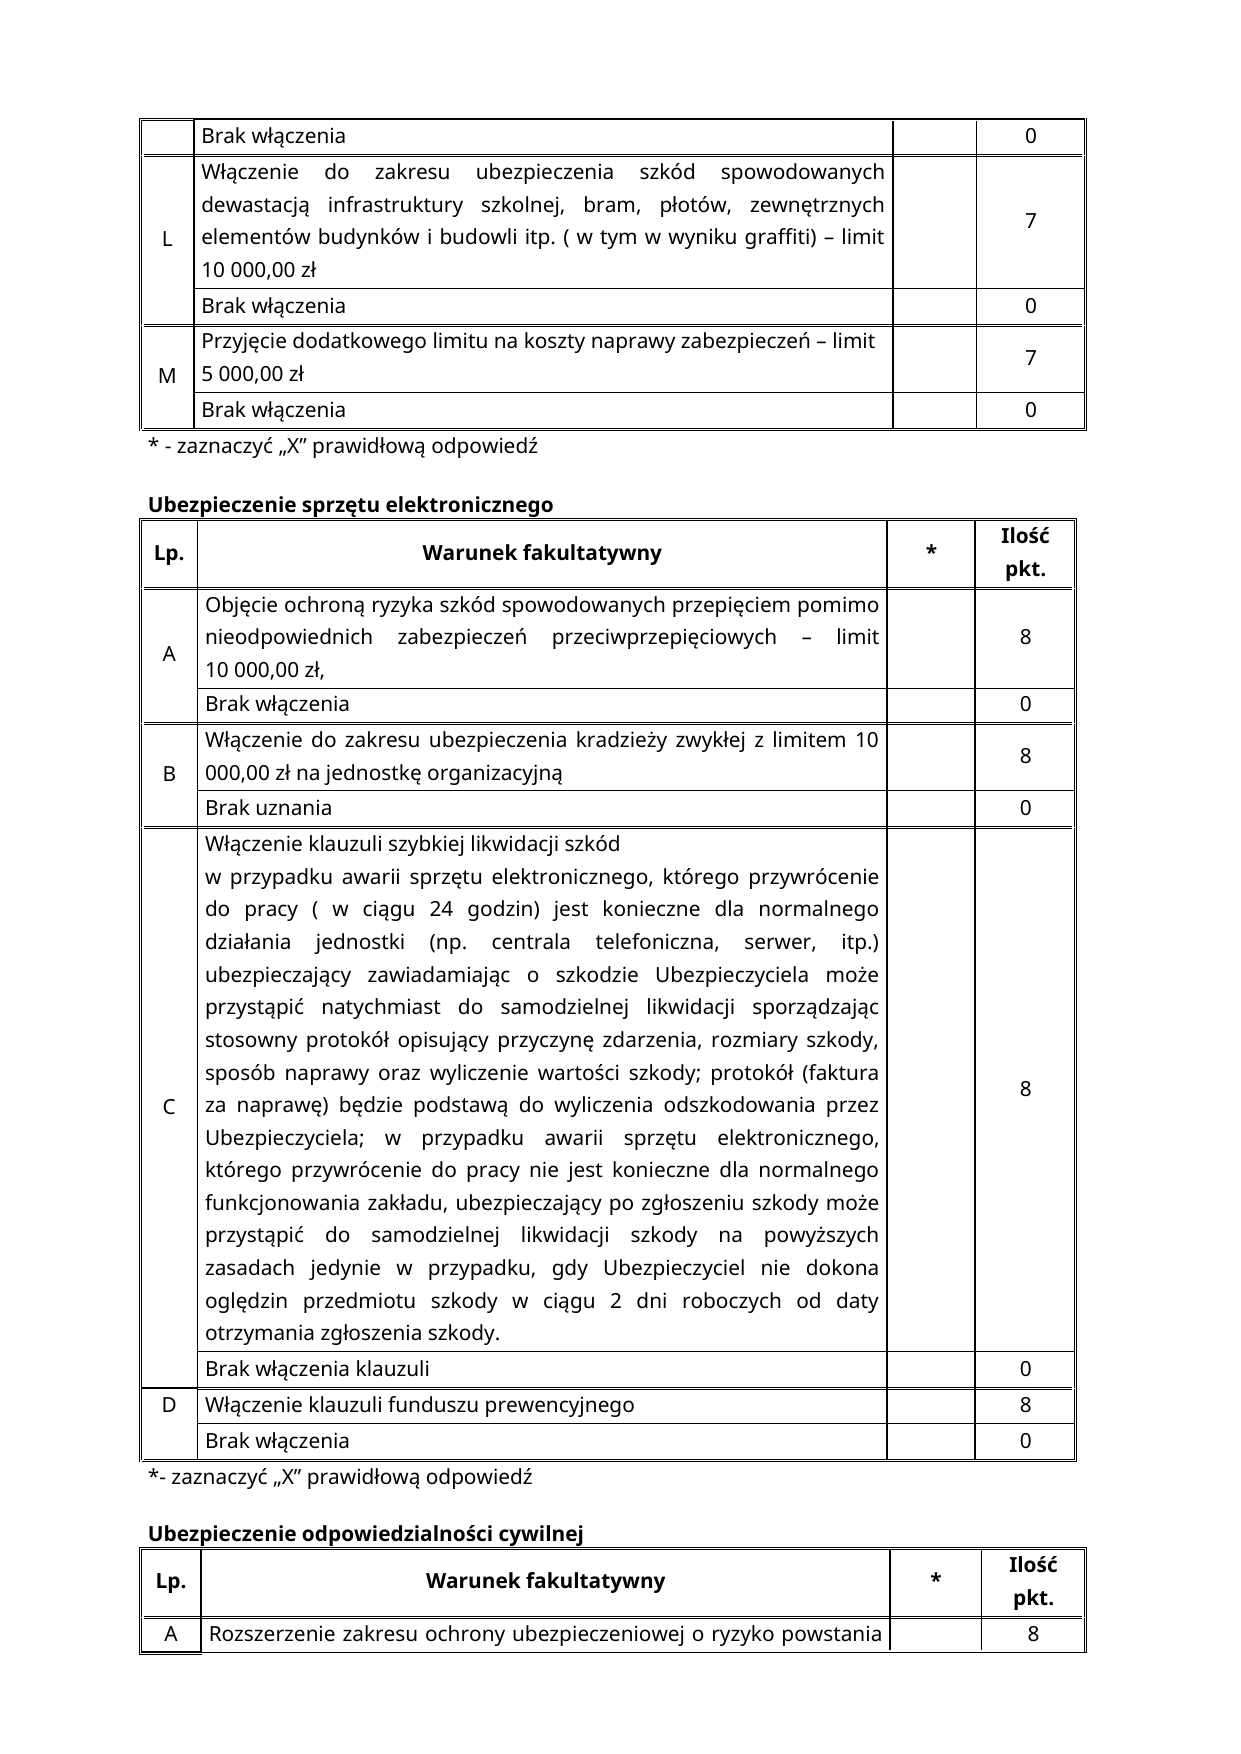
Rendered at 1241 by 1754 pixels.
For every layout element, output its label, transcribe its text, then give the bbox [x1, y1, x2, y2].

table_cell [894, 157, 976, 288]
table_cell Brak włączenia [195, 120, 893, 154]
table_header * [891, 1550, 981, 1616]
table_cell [888, 791, 974, 826]
table_cell Włączenie klauzuli funduszu prewencyjnego [198, 1390, 886, 1423]
table_cell 8 [976, 587, 1074, 688]
table_cell Włączenie do zakresu ubezpieczenia szkód spowodowanych dewastacją infrastruktury szkolnej, bram, płotów, zewnętrznych elementów budynków i budowli itp. ( w tym w wyniku graffiti) – limit 10 000,00 zł [195, 157, 892, 288]
table_cell B [140, 722, 197, 826]
table_cell [894, 393, 976, 428]
table_cell 0 [976, 120, 1084, 154]
table_cell [893, 120, 976, 154]
text *- zaznaczyć „X” prawidłową odpowiedź [148, 1462, 1092, 1490]
table_header Ilość pkt. [982, 1550, 1084, 1616]
table_header Warunek fakultatywny [202, 1550, 889, 1616]
table_cell 7 [977, 154, 1085, 288]
table_header Lp. [142, 1550, 200, 1616]
table_cell D [142, 1389, 197, 1459]
table_cell [888, 725, 974, 790]
table_cell 0 [976, 1424, 1074, 1459]
table_cell 8 [976, 722, 1076, 790]
table_cell 0 [977, 393, 1084, 428]
table_header * [888, 521, 974, 587]
table_cell 0 [977, 289, 1084, 323]
table_header Ilość pkt. [976, 521, 1074, 587]
table_cell [894, 327, 976, 392]
table_cell 8 [976, 1387, 1076, 1423]
text Ubezpieczenie odpowiedzialności cywilnej [148, 1519, 1092, 1547]
table_cell [894, 289, 976, 323]
table_cell Brak włączenia [195, 289, 892, 323]
table_cell 8 [981, 1616, 1084, 1651]
table_cell Brak włączenia klauzuli [198, 1352, 886, 1387]
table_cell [202, 1619, 890, 1651]
table_cell M [142, 324, 193, 428]
table_cell Brak włączenia [198, 689, 886, 722]
table_cell Brak włączenia [198, 1424, 886, 1459]
text Ubezpieczenie sprzętu elektronicznego [148, 490, 1092, 518]
table_cell Przyjęcie dodatkowego limitu na koszty naprawy zabezpieczeń – limit 5 000,00 zł [195, 327, 892, 392]
text * - zaznaczyć „X” prawidłową odpowiedź [148, 431, 1092, 459]
table_cell Włączenie do zakresu ubezpieczenia kradzieży zwykłej z limitem 10 000,00 zł na jednostkę organizacyjną [198, 725, 886, 790]
table_cell Włączenie klauzuli szybkiej likwidacji szkód w przypadku awarii sprzętu elektronicznego, którego przywrócenie do pracy ( w ciągu 24 godzin) jest konieczne dla normalnego działania jednostki (np. centrala telefoniczna, serwer, itp.) ubezpieczający zawiadamiając o szkodzie Ubezpieczyciela może przystąpić natychmiast do samodzielnej likwidacji sporządzając stosowny protokół opisujący przyczynę zdarzenia, rozmiary szkody, sposób naprawy oraz wyliczenie wartości szkody; protokół (faktura za naprawę) będzie podstawą do wyliczenia odszkodowania przez Ubezpieczyciela; w przypadku awarii sprzętu elektronicznego, którego przywrócenie do pracy nie jest konieczne dla normalnego funkcjonowania zakładu, ubezpieczający po zgłoszeniu szkody może przystąpić do samodzielnej likwidacji szkody na powyższych zasadach jedynie w przypadku, gdy Ubezpieczyciel nie dokona oględzin przedmiotu szkody w ciągu 2 dni roboczych od daty otrzymania zgłoszenia szkody. [198, 829, 886, 1351]
table_cell Brak uznania [198, 791, 886, 826]
table_cell 0 [976, 1352, 1074, 1387]
table_cell [888, 1390, 974, 1423]
table_cell 8 [976, 826, 1076, 1351]
table_cell [888, 590, 974, 688]
table_cell 7 [977, 324, 1084, 392]
table_cell C [140, 826, 197, 1387]
table_cell Brak włączenia [195, 393, 892, 428]
table_cell Objęcie ochroną ryzyka szkód spowodowanych przepięciem pomimo nieodpowiednich zabezpieczeń przeciwprzepięciowych – limit 10 000,00 zł, [198, 590, 886, 688]
table_cell 0 [976, 689, 1074, 722]
table_cell 0 [976, 791, 1074, 826]
table_cell A [142, 587, 197, 722]
table_cell K [142, 121, 193, 154]
table_cell [888, 829, 974, 1351]
table_cell L [140, 154, 193, 323]
table_header Warunek fakultatywny [198, 521, 886, 587]
table_cell [890, 1619, 981, 1651]
table_header Lp. [142, 521, 197, 587]
table_cell [888, 1352, 974, 1387]
table_cell A [142, 1616, 200, 1651]
table_cell [888, 1424, 974, 1459]
table_cell [888, 689, 974, 722]
